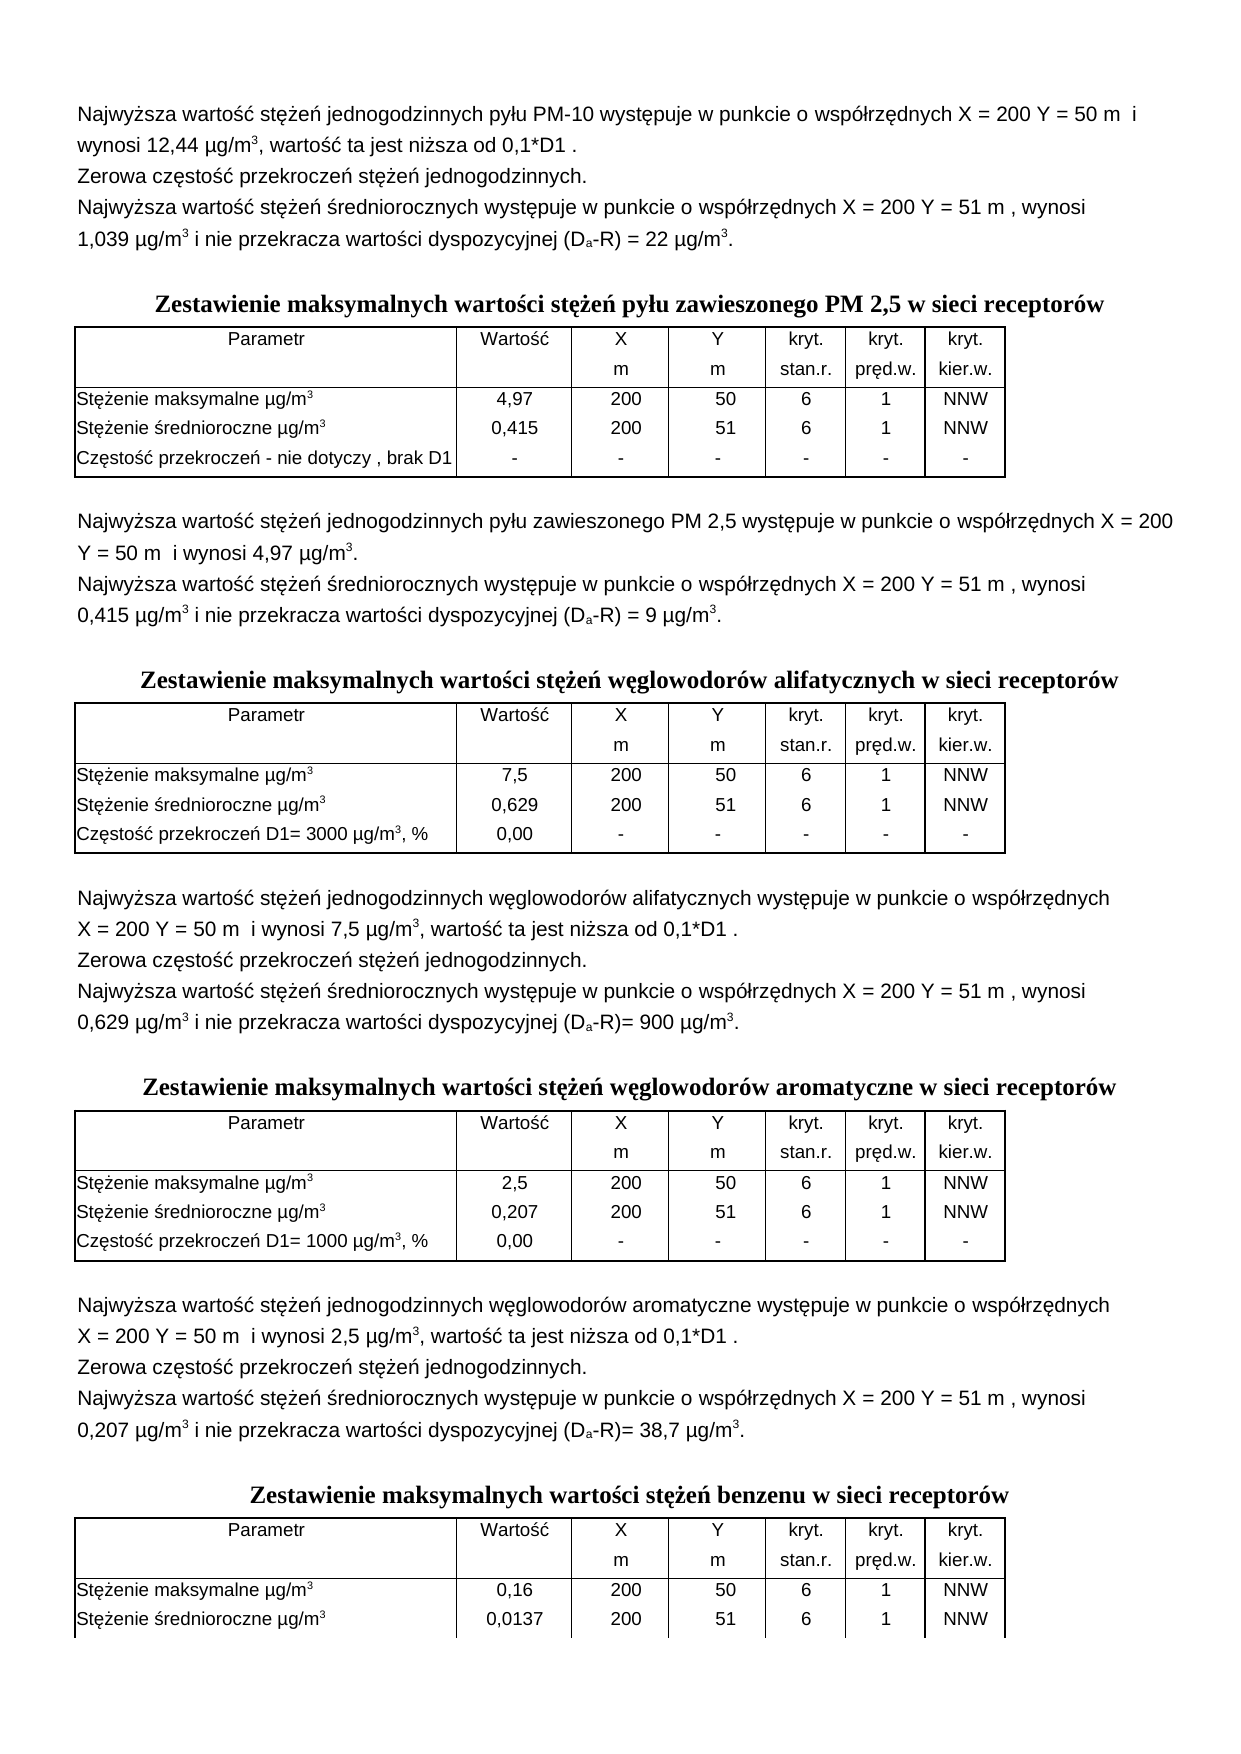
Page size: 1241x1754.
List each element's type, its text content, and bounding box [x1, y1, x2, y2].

table_cell 51 [669, 417, 765, 447]
text Zerowa częstość przekroczeń stężeń jednogodzinnych. [77, 948, 1182, 972]
table_cell - [572, 447, 668, 476]
table_cell 50 [669, 764, 765, 793]
table_header Parametr [76, 1519, 456, 1548]
table_cell [76, 358, 456, 387]
table_cell 2,5 [457, 1171, 571, 1201]
table_cell 6 [766, 388, 845, 417]
table_header Y [669, 328, 765, 357]
table_cell m [572, 358, 668, 387]
text Najwyższa wartość stężeń jednogodzinnych węglowodorów alifatycznych występuje w punkcie o współrzędnych X = 200 Y = 50 m i wynosi 7,5 µg/m3, wartość ta jest niższa od 0,1*D1 . [77, 885, 1182, 941]
text Zestawienie maksymalnych wartości stężeń benzenu w sieci receptorów [77, 1480, 1182, 1508]
table_cell [76, 1141, 456, 1170]
table_cell 50 [669, 1579, 765, 1608]
table_cell 200 [572, 388, 668, 417]
table_cell [457, 1549, 571, 1578]
table_cell m [669, 1549, 765, 1578]
table_header kryt. [846, 1519, 924, 1548]
table_cell pręd.w. [846, 1549, 924, 1578]
table_header Y [669, 1519, 765, 1548]
text Zerowa częstość przekroczeń stężeń jednogodzinnych. [77, 1355, 1182, 1379]
text Najwyższa wartość stężeń jednogodzinnych węglowodorów aromatyczne występuje w punkcie o współrzędnych X = 200 Y = 50 m i wynosi 2,5 µg/m3, wartość ta jest niższa od 0,1*D1 . [77, 1293, 1182, 1348]
table_cell 0,207 [457, 1201, 571, 1230]
table_cell NNW [926, 1171, 1004, 1201]
table_header Parametr [76, 704, 456, 734]
table_cell 6 [766, 417, 845, 447]
table_cell stan.r. [766, 1141, 845, 1170]
table_cell kier.w. [926, 1549, 1004, 1578]
table_cell Stężenie maksymalne µg/m3 [76, 388, 456, 417]
table_cell 200 [572, 764, 668, 793]
text Najwyższa wartość stężeń średniorocznych występuje w punkcie o współrzędnych X = 200 Y = 51 m , wynosi 0,415 µg/m3 i nie przekracza wartości dyspozycyjnej (Da-R) = 9 µg/m3. [77, 571, 1182, 627]
table_header kryt. [766, 1112, 845, 1141]
text Najwyższa wartość stężeń jednogodzinnych pyłu PM-10 występuje w punkcie o współrzędnych X = 200 Y = 50 m i wynosi 12,44 µg/m3, wartość ta jest niższa od 0,1*D1 . [77, 102, 1182, 157]
table_cell kier.w. [926, 358, 1004, 387]
table_header Wartość [457, 328, 571, 357]
table_cell 6 [766, 1608, 845, 1638]
table_cell pręd.w. [846, 1141, 924, 1170]
table_cell m [669, 734, 765, 763]
table_cell 200 [572, 417, 668, 447]
table_cell 4,97 [457, 388, 571, 417]
table_cell Stężenie średnioroczne µg/m3 [76, 1608, 456, 1638]
table_cell 200 [572, 1608, 668, 1638]
table_cell m [572, 734, 668, 763]
table_cell 0,00 [457, 823, 571, 852]
table_cell 6 [766, 764, 845, 793]
text Zestawienie maksymalnych wartości stężeń węglowodorów aromatyczne w sieci receptorów [77, 1072, 1182, 1101]
table_cell 0,00 [457, 1230, 571, 1259]
table_cell - [572, 1230, 668, 1259]
table_header Parametr [76, 328, 456, 357]
table_cell 50 [669, 1171, 765, 1201]
table_cell - [669, 447, 765, 476]
table_header kryt. [926, 1112, 1004, 1141]
text Zerowa częstość przekroczeń stężeń jednogodzinnych. [77, 164, 1182, 188]
table_cell 51 [669, 1201, 765, 1230]
table_cell [457, 358, 571, 387]
table_cell Częstość przekroczeń D1= 1000 µg/m3, % [76, 1230, 456, 1259]
table_cell 200 [572, 1171, 668, 1201]
table_cell - [766, 447, 845, 476]
table_cell 200 [572, 794, 668, 823]
table_cell - [846, 447, 924, 476]
table_cell - [846, 823, 924, 852]
table_cell [457, 1141, 571, 1170]
table_cell Stężenie maksymalne µg/m3 [76, 1171, 456, 1201]
table_cell Stężenie maksymalne µg/m3 [76, 1579, 456, 1608]
table_cell Częstość przekroczeń D1= 3000 µg/m3, % [76, 823, 456, 852]
table_cell - [669, 1230, 765, 1259]
table_cell pręd.w. [846, 358, 924, 387]
table_cell Stężenie maksymalne µg/m3 [76, 764, 456, 793]
table_header Parametr [76, 1112, 456, 1141]
table_header Wartość [457, 1519, 571, 1548]
table_cell stan.r. [766, 1549, 845, 1578]
table_cell kier.w. [926, 1141, 1004, 1170]
table_cell m [669, 1141, 765, 1170]
table_cell m [572, 1549, 668, 1578]
table_cell NNW [926, 794, 1004, 823]
table_cell 1 [846, 1201, 924, 1230]
table_cell Stężenie średnioroczne µg/m3 [76, 794, 456, 823]
table_header kryt. [846, 1112, 924, 1141]
table_cell NNW [926, 417, 1004, 447]
table_header kryt. [846, 328, 924, 357]
table_cell Częstość przekroczeń - nie dotyczy , brak D1 [76, 447, 456, 476]
table_header X [572, 1112, 668, 1141]
table_cell 6 [766, 794, 845, 823]
table_header Y [669, 704, 765, 734]
table_cell - [669, 823, 765, 852]
table_cell NNW [926, 1608, 1004, 1638]
table_cell - [926, 447, 1004, 476]
table_cell 1 [846, 388, 924, 417]
table_cell - [457, 447, 571, 476]
table_cell m [669, 358, 765, 387]
table_cell Stężenie średnioroczne µg/m3 [76, 417, 456, 447]
table_cell 0,16 [457, 1579, 571, 1608]
text Najwyższa wartość stężeń średniorocznych występuje w punkcie o współrzędnych X = 200 Y = 51 m , wynosi 0,207 µg/m3 i nie przekracza wartości dyspozycyjnej (Da-R)= 38,7 µg/m3. [77, 1386, 1182, 1441]
table_cell NNW [926, 388, 1004, 417]
table_cell 0,629 [457, 794, 571, 823]
table_cell NNW [926, 764, 1004, 793]
table_cell [76, 1549, 456, 1578]
table_cell 1 [846, 1171, 924, 1201]
table_cell 1 [846, 1608, 924, 1638]
text Najwyższa wartość stężeń średniorocznych występuje w punkcie o współrzędnych X = 200 Y = 51 m , wynosi 1,039 µg/m3 i nie przekracza wartości dyspozycyjnej (Da-R) = 22 µg/m3. [77, 195, 1182, 250]
table_header kryt. [926, 328, 1004, 357]
table_header kryt. [926, 1519, 1004, 1548]
table_cell - [572, 823, 668, 852]
table_cell 1 [846, 764, 924, 793]
table_header kryt. [766, 1519, 845, 1548]
table_header kryt. [766, 328, 845, 357]
table_cell 200 [572, 1579, 668, 1608]
table_cell Stężenie średnioroczne µg/m3 [76, 1201, 456, 1230]
table_cell - [766, 823, 845, 852]
table_cell 7,5 [457, 764, 571, 793]
table_cell - [766, 1230, 845, 1259]
table_header Wartość [457, 704, 571, 734]
table_cell [457, 734, 571, 763]
table_cell 0,415 [457, 417, 571, 447]
table_cell - [926, 823, 1004, 852]
text Najwyższa wartość stężeń jednogodzinnych pyłu zawieszonego PM 2,5 występuje w punkcie o współrzędnych X = 200 Y = 50 m i wynosi 4,97 µg/m3. [77, 509, 1182, 564]
table_cell [76, 734, 456, 763]
table_header kryt. [846, 704, 924, 734]
table_cell 6 [766, 1579, 845, 1608]
table_cell - [926, 1230, 1004, 1259]
table_cell stan.r. [766, 734, 845, 763]
table_cell kier.w. [926, 734, 1004, 763]
text Zestawienie maksymalnych wartości stężeń węglowodorów alifatycznych w sieci receptorów [77, 665, 1182, 694]
table_header X [572, 328, 668, 357]
table_cell NNW [926, 1201, 1004, 1230]
table_cell 200 [572, 1201, 668, 1230]
table_header kryt. [766, 704, 845, 734]
table_cell 1 [846, 417, 924, 447]
table_cell - [846, 1230, 924, 1259]
table_cell 6 [766, 1201, 845, 1230]
table_header Wartość [457, 1112, 571, 1141]
text Zestawienie maksymalnych wartości stężeń pyłu zawieszonego PM 2,5 w sieci receptorów [77, 289, 1182, 317]
table_cell 50 [669, 388, 765, 417]
table_cell 1 [846, 1579, 924, 1608]
table_cell pręd.w. [846, 734, 924, 763]
table_header kryt. [926, 704, 1004, 734]
table_cell m [572, 1141, 668, 1170]
table_header Y [669, 1112, 765, 1141]
table_cell 51 [669, 1608, 765, 1638]
table_cell 1 [846, 794, 924, 823]
table_header X [572, 1519, 668, 1548]
text Najwyższa wartość stężeń średniorocznych występuje w punkcie o współrzędnych X = 200 Y = 51 m , wynosi 0,629 µg/m3 i nie przekracza wartości dyspozycyjnej (Da-R)= 900 µg/m3. [77, 979, 1182, 1034]
table_cell 6 [766, 1171, 845, 1201]
table_header X [572, 704, 668, 734]
table_cell stan.r. [766, 358, 845, 387]
table_cell 51 [669, 794, 765, 823]
table_cell 0,0137 [457, 1608, 571, 1638]
table_cell NNW [926, 1579, 1004, 1608]
